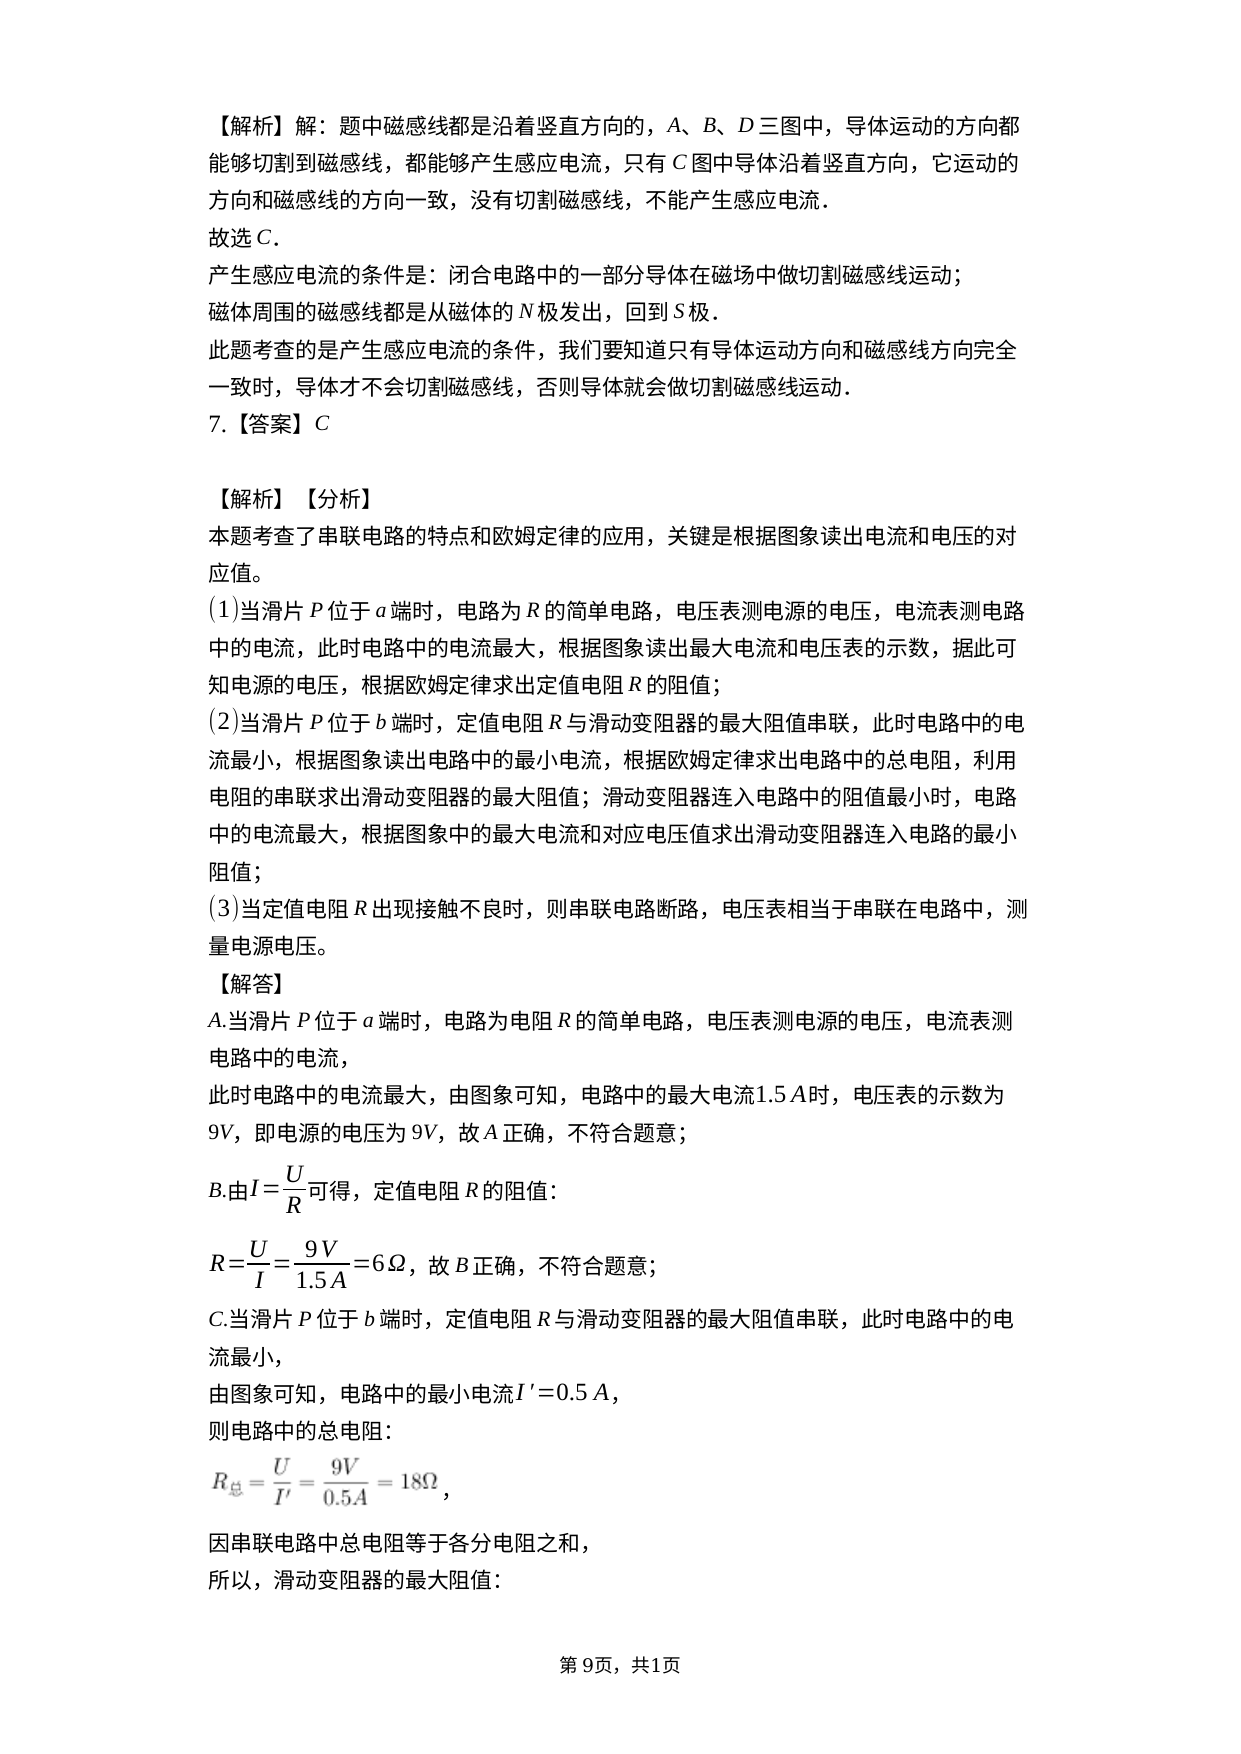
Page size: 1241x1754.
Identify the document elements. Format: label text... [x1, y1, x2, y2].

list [208, 481, 1032, 1596]
picture [208, 1455, 441, 1510]
list 【解析】解：题中磁感线都是沿着竖直方向的，A、B、D三图中，导体运动的方向都能够切割到磁感线，都能够产生感应电流，只有C图中导体沿着竖直方向，它运动的方向和磁感线的方向一致，没有切割磁感线，不能产生感应电流． 故选C． 产生感应电流的条件是：闭合电路中的一部分导体在磁场中做切割磁感线运动； 磁体周围的磁感线都是从磁体的N极发出，回到S极． 此题考查的是产生感应电流的条件，我们要知道只有导体运动方向和磁感线方向完全一致时，导体才不会切割磁感线，否则导体就会做切割磁感线运动． 7.【答案】C [208, 108, 1032, 477]
